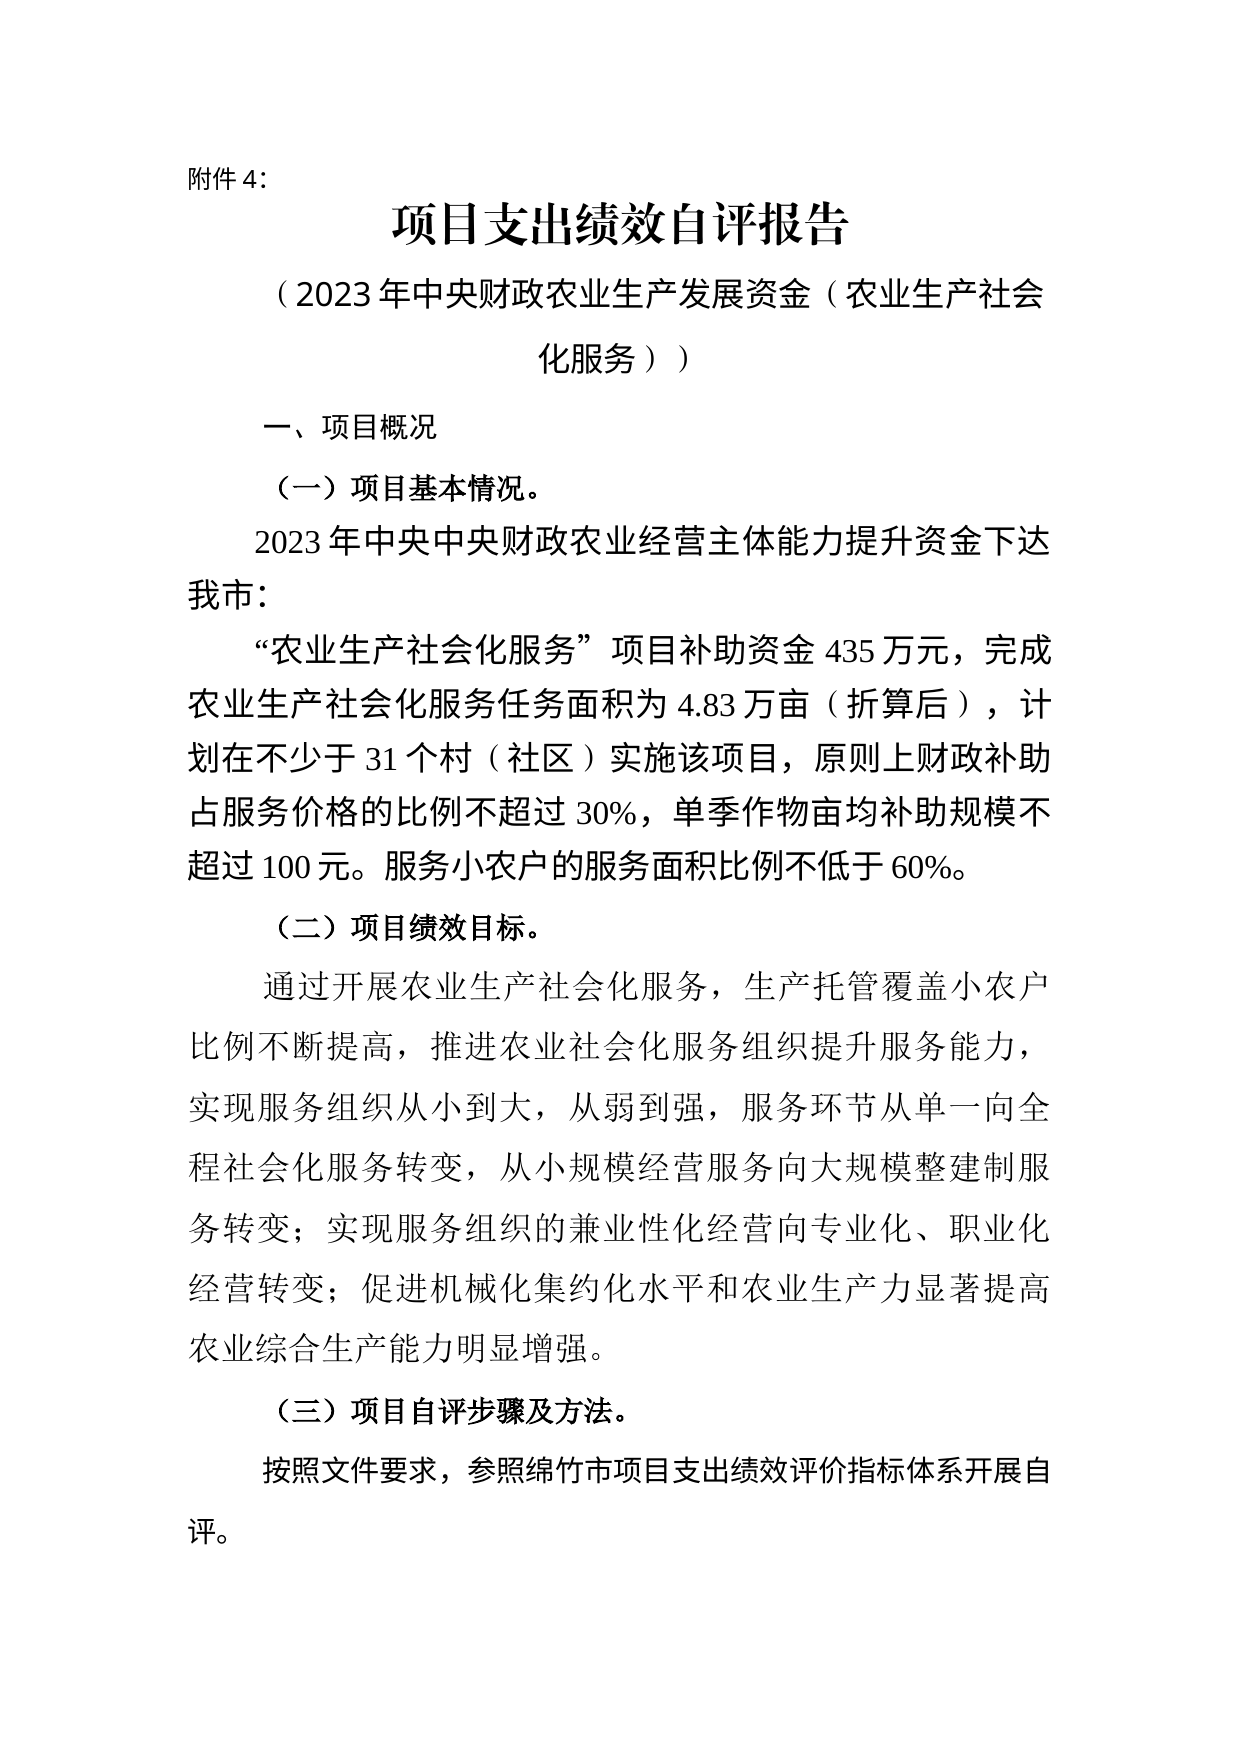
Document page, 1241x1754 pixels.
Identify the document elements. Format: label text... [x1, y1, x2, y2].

text “农业生产社会化服务”项目补助资金435万元，完成农业生产社会化服务任务面积为4.83万亩（折算后），计划在不少于31个村（社区）实施该项目，原则上财政补助占服务价格的比例不超过30%，单季作物亩均补助规模不超过100元。服务小农户的服务面积比例不低于60%。 [187, 619, 1053, 889]
text （2023年中央财政农业生产发展资金（农业生产社会化服务）） [187, 259, 1053, 389]
text 一、项目概况 [187, 389, 1053, 450]
text 通过开展农业生产社会化服务，生产托管覆盖小农户比例不断提高，推进农业社会化服务组织提升服务能力，实现服务组织从小到大，从弱到强，服务环节从单一向全程社会化服务转变，从小规模经营服务向大规模整建制服务转变；实现服务组织的兼业性化经营向专业化、职业化经营转变；促进机械化集约化水平和农业生产力显著提高，农业综合生产能力明显增强。 [187, 950, 1053, 1373]
text 附件4： [187, 162, 1053, 194]
text （三）项目自评步骤及方法。 [187, 1373, 1053, 1433]
text 2023年中央中央财政农业经营主体能力提升资金下达我市： [187, 510, 1053, 619]
text 项目支出绩效自评报告 [187, 194, 1053, 259]
text （二）项目绩效目标。 [187, 889, 1053, 950]
text 按照文件要求，参照绵竹市项目支出绩效评价指标体系开展自评。 [187, 1433, 1053, 1554]
text （一）项目基本情况。 [187, 450, 1053, 510]
